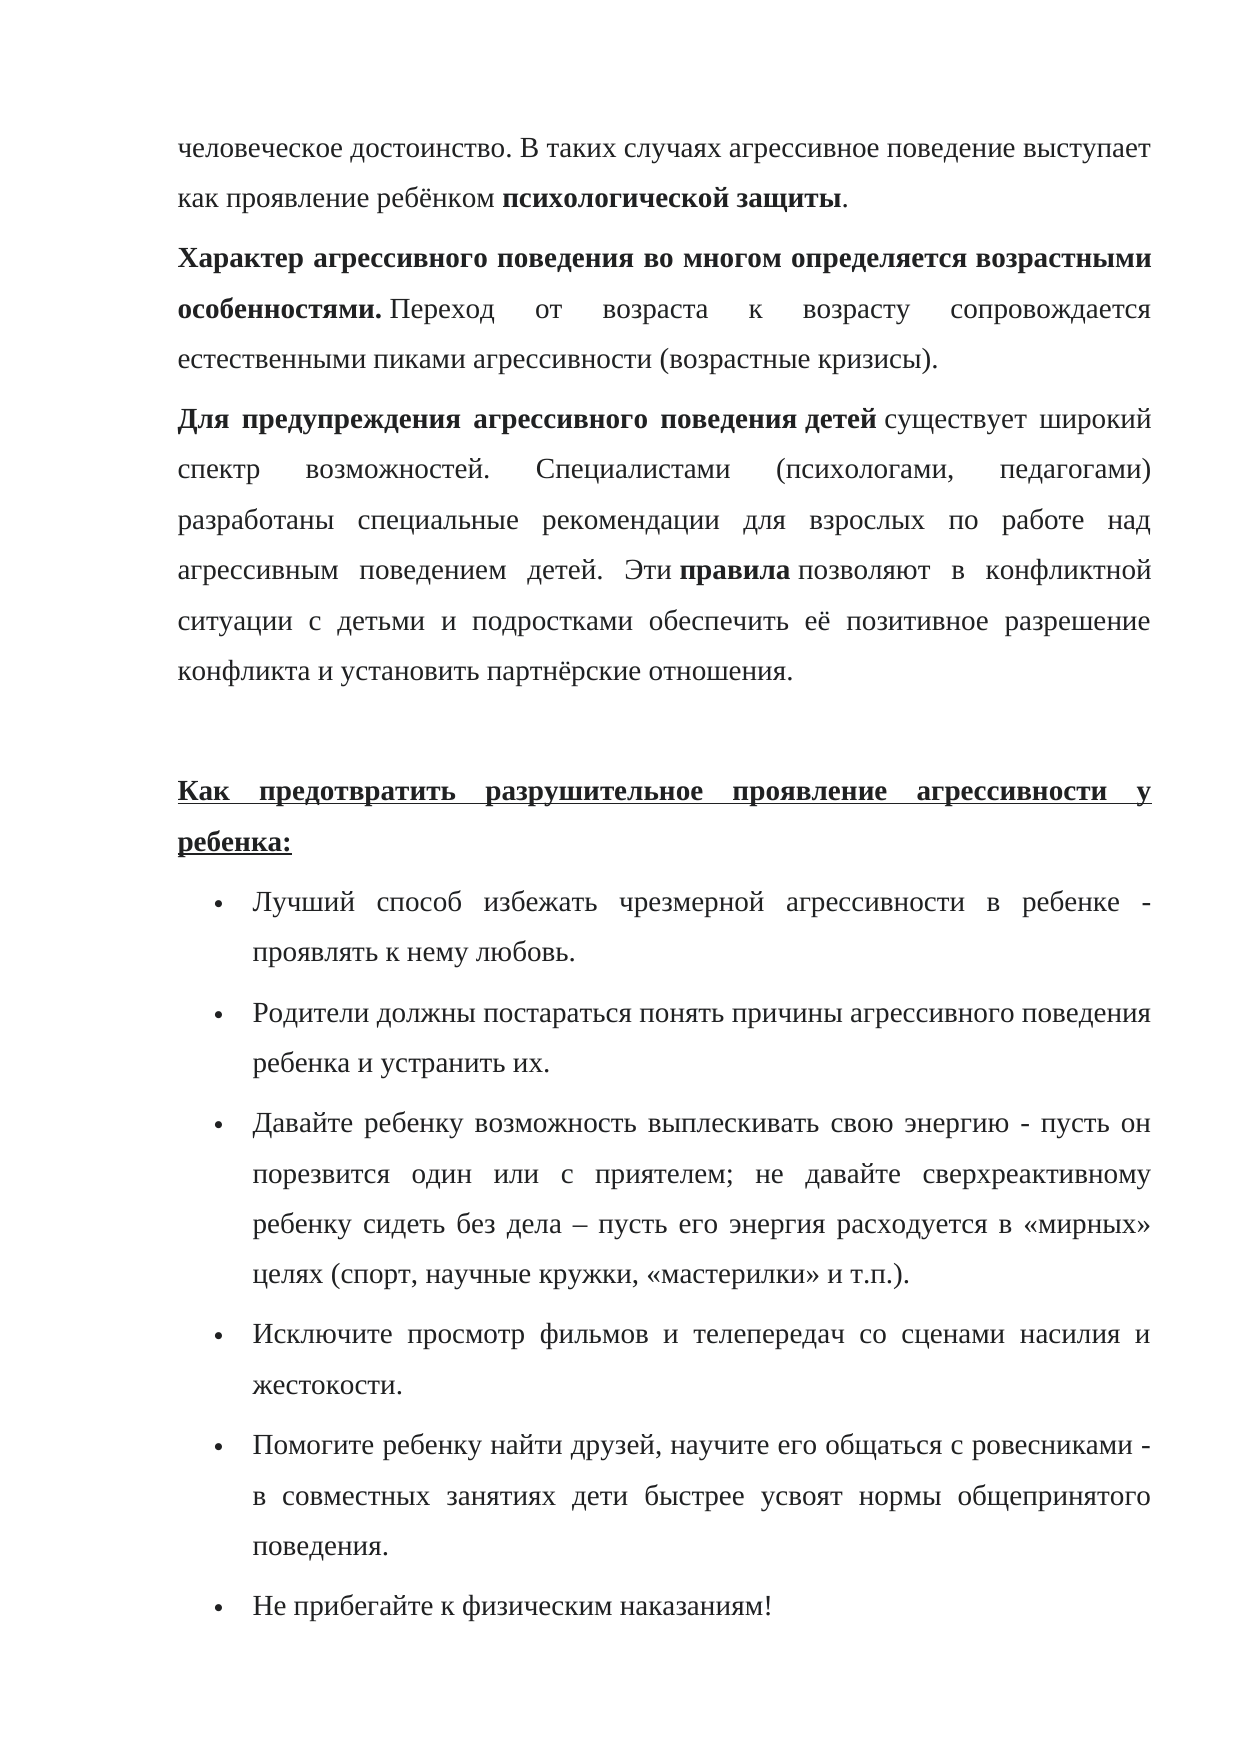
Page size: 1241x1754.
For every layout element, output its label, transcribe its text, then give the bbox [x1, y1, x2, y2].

list Давайте ребенку возможность выплескивать свою энергию - пусть он порезвится один или с приятелем; не давайте сверхреактивному ребенку сидеть без дела – пусть его энергия расходуется в «мирных» целях (спорт, научные кружки, «мастерилки» и т.п.). [215, 1105, 1152, 1290]
list Родители должны постараться понять причины агрессивного поведения ребенка и устранить их. [215, 995, 1152, 1079]
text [177, 130, 1152, 214]
list Не прибегайте к физическим наказаниям! [215, 1588, 1152, 1622]
text Как предотвратить разрушительное проявление агрессивности у ребенка: [177, 773, 1152, 803]
list Помогите ребенку найти друзей, научите его общаться с ровесниками - в совместных занятиях дети быстрее усвоят нормы общепринятого поведения. [215, 1427, 1152, 1561]
list Лучший способ избежать чрезмерной агрессивности в ребенке - проявлять к нему любовь. [215, 884, 1152, 968]
text Как предотвратить разрушительное проявление агрессивности у ребенка: [177, 804, 1152, 857]
text Для предупреждения агрессивного поведения детей существует широкий спектр возможностей. Специалистами (психологами, педагогами) разработаны специальные рекомендации для взрослых по работе над агрессивным поведением детей. Эти правила позволяют в конфликтной ситуации с детьми и подростками обеспечить её позитивное разрешение конфликта и установить партнёрские отношения. [177, 401, 1152, 686]
text Характер агрессивного поведения во многом определяется возрастными особенностями. Переход от возраста к возрасту сопровождается естественными пиками агрессивности (возрастные кризисы). [177, 240, 1152, 374]
list Исключите просмотр фильмов и телепередач со сценами насилия и жестокости. [215, 1317, 1152, 1401]
